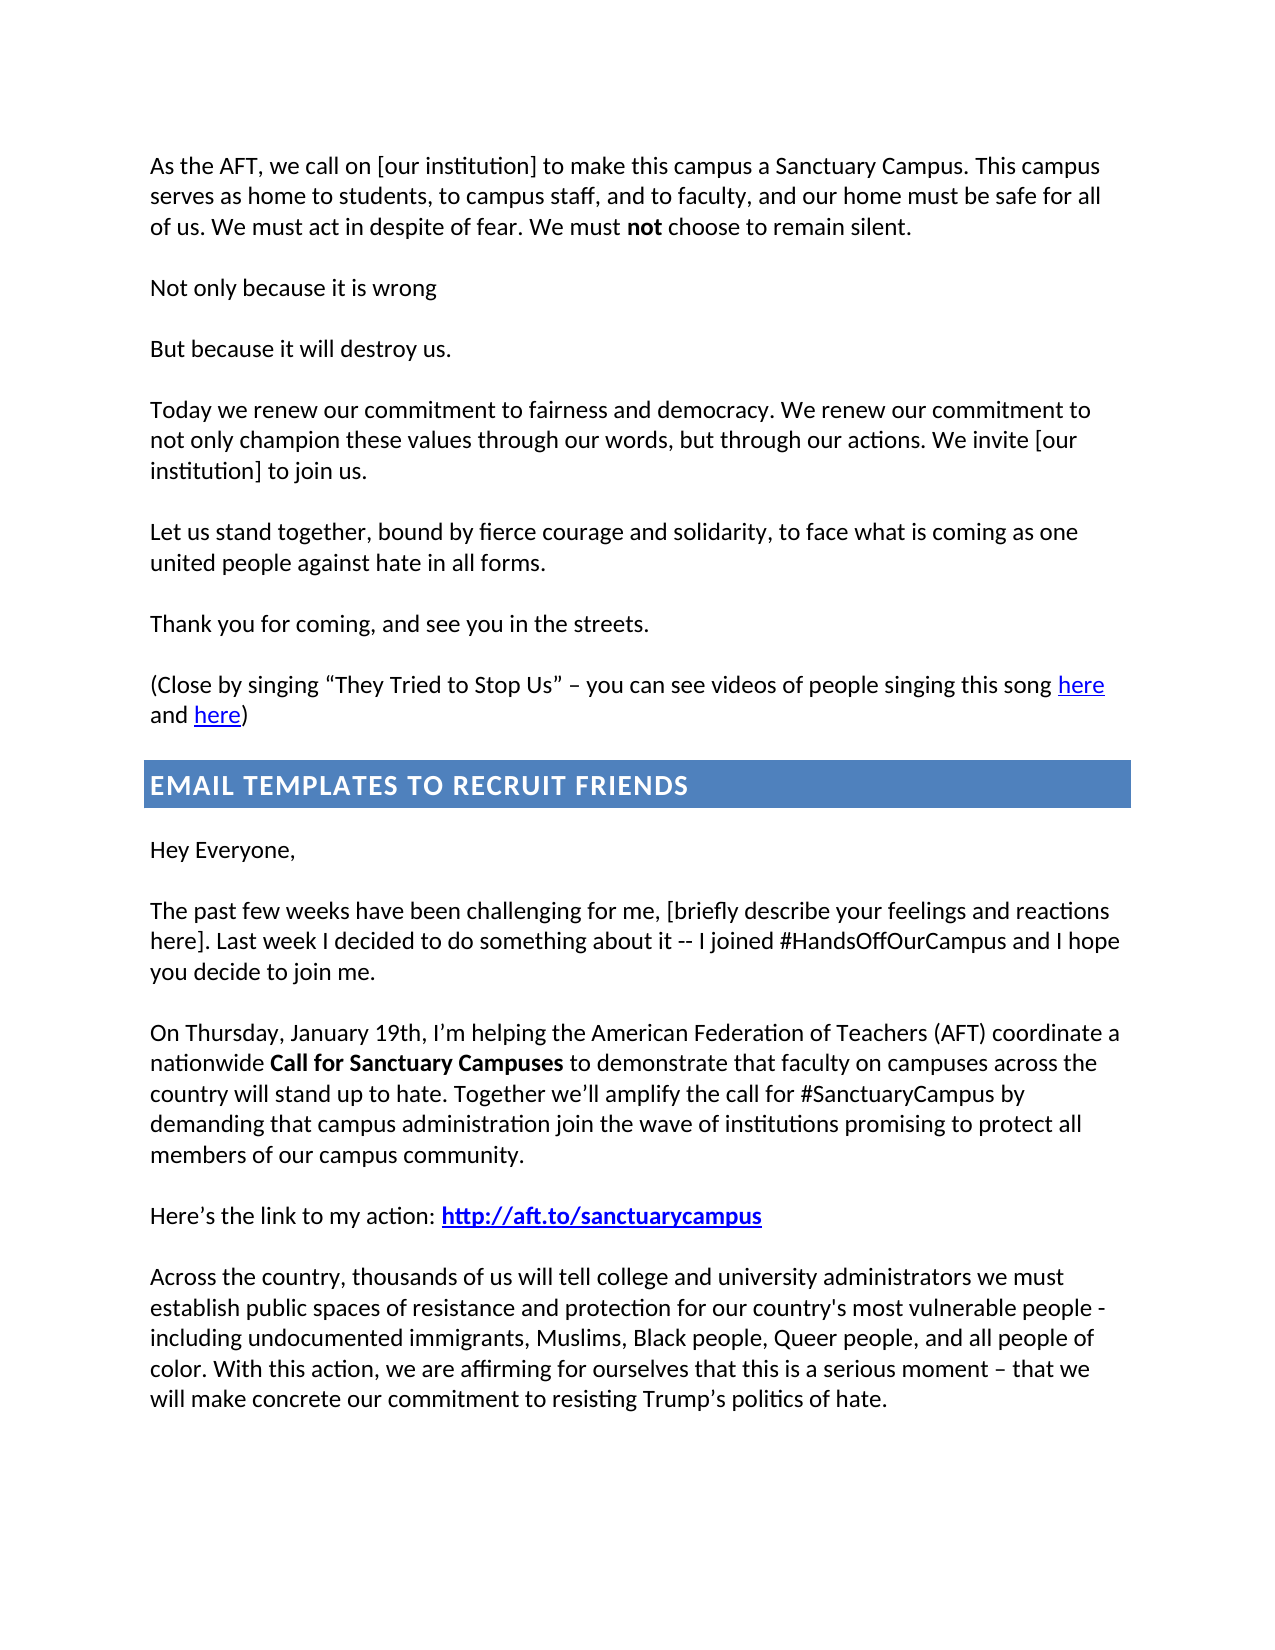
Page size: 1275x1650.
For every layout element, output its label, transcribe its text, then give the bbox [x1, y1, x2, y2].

text Today we renew our commitment to fairness and democracy. We renew our commitment to not only champion these values through our words, but through our actions. We invite [our institution] to join us. [150, 394, 1125, 486]
subtitle Email templates to recruit friends [150, 767, 1125, 802]
text Thank you for coming, and see you in the streets. [150, 608, 1125, 638]
text But because it will destroy us. [150, 333, 1125, 364]
text Not only because it is wrong [150, 272, 1125, 303]
text Let us stand together, bound by fierce courage and solidarity, to face what is coming as one united people against hate in all forms. [150, 516, 1125, 577]
text As the AFT, we call on [our institution] to make this campus a Sanctuary Campus. This campus serves as home to students, to campus staff, and to faculty, and our home must be safe for all of us. We must act in despite of fear. We must not choose to remain silent. [150, 150, 1125, 242]
text (Close by singing “They Tried to Stop Us” – you can see videos of people singing this song here and here) [150, 669, 1125, 730]
text Hey Everyone, [150, 834, 1125, 864]
text On Thursday, January 19th, I’m helping the American Federation of Teachers (AFT) coordinate a nationwide Call for Sanctuary Campuses to demonstrate that faculty on campuses across the country will stand up to hate. Together we’ll amplify the call for #SanctuaryCampus by demanding that campus administration join the wave of institutions promising to protect all members of our campus community. [150, 1017, 1125, 1170]
text Across the country, thousands of us will tell college and university administrators we must establish public spaces of resistance and protection for our country's most vulnerable people - including undocumented immigrants, Muslims, Black people, Queer people, and all people of color. With this action, we are affirming for ourselves that this is a serious moment – that we will make concrete our commitment to resisting Trump’s politics of hate. [150, 1261, 1125, 1414]
text Here’s the link to my action: http://aft.to/sanctuarycampus [150, 1200, 1125, 1231]
text The past few weeks have been challenging for me, [briefly describe your feelings and reactions here]. Last week I decided to do something about it -- I joined #HandsOffOurCampus and I hope you decide to join me. [150, 895, 1125, 987]
